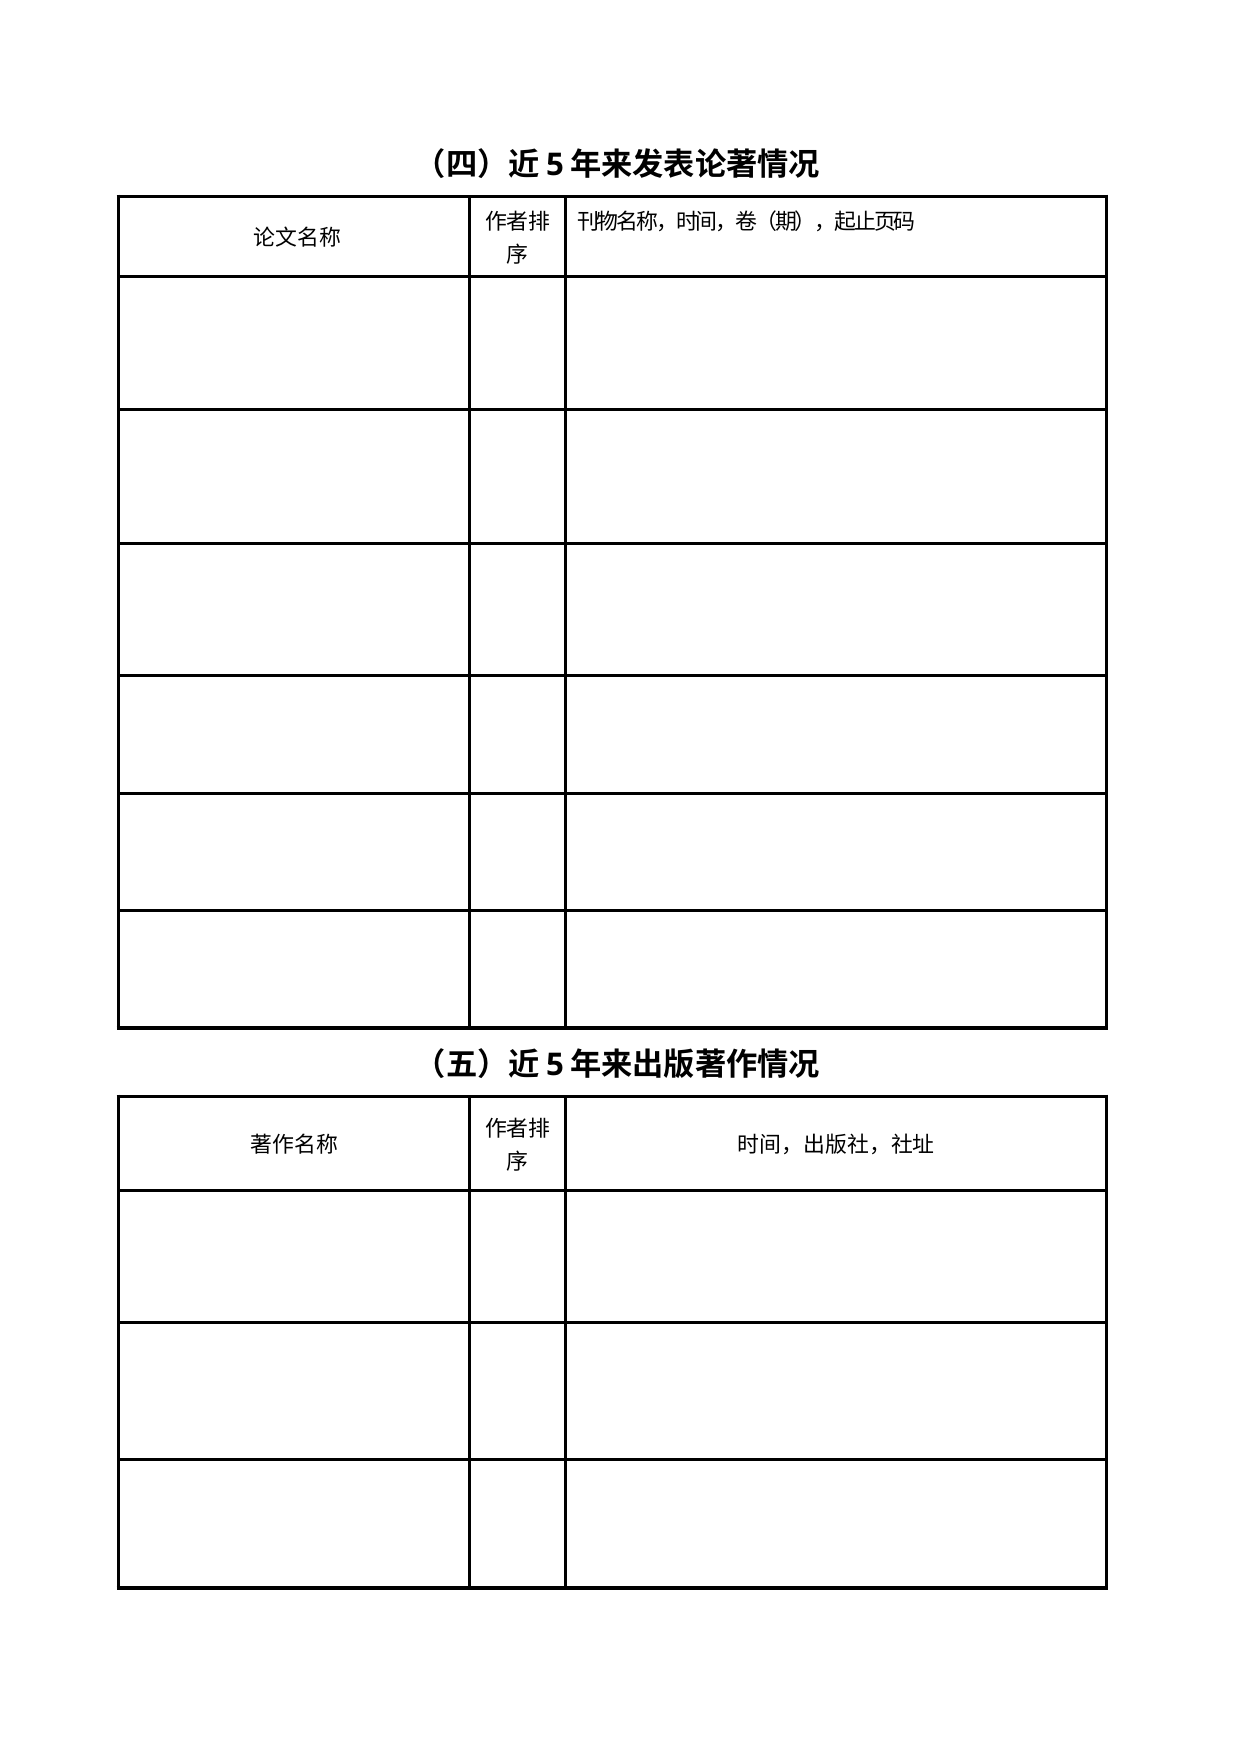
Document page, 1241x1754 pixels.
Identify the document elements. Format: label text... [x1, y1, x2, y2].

table_cell [471, 1324, 564, 1458]
table_cell [567, 677, 1105, 792]
table_cell [120, 411, 468, 542]
table_cell [120, 912, 468, 1026]
table_cell [471, 1461, 564, 1586]
table_cell [471, 545, 564, 673]
table_cell [471, 795, 564, 909]
table_header 作者排序 [471, 1098, 564, 1189]
table_cell [120, 677, 468, 792]
table_cell [471, 677, 564, 792]
table_cell [567, 912, 1105, 1026]
table_cell [120, 1324, 468, 1458]
table_cell [120, 795, 468, 909]
text （四）近5年来发表论著情况 [118, 129, 1116, 194]
table_header 作者排序 [471, 198, 564, 275]
table_header 时间，出版社，社址 [567, 1098, 1105, 1189]
table_cell [120, 1461, 468, 1586]
table_cell [567, 1324, 1105, 1458]
table_cell [567, 1461, 1105, 1586]
table_cell [120, 1192, 468, 1321]
table_cell [567, 795, 1105, 909]
table_cell [471, 912, 564, 1026]
table_header 著作名称 [120, 1098, 468, 1189]
table_header 刊物名称，时间，卷（期），起止页码 [567, 198, 1105, 275]
table_cell [567, 545, 1105, 673]
table_cell [120, 278, 468, 408]
table_header 论文名称 [120, 198, 468, 275]
table_cell [471, 411, 564, 542]
table_cell [567, 278, 1105, 408]
table_cell [471, 278, 564, 408]
table_cell [567, 411, 1105, 542]
table_cell [567, 1192, 1105, 1321]
table_cell [120, 545, 468, 673]
text （五）近5年来出版著作情况 [118, 1029, 1116, 1094]
table_cell [471, 1192, 564, 1321]
